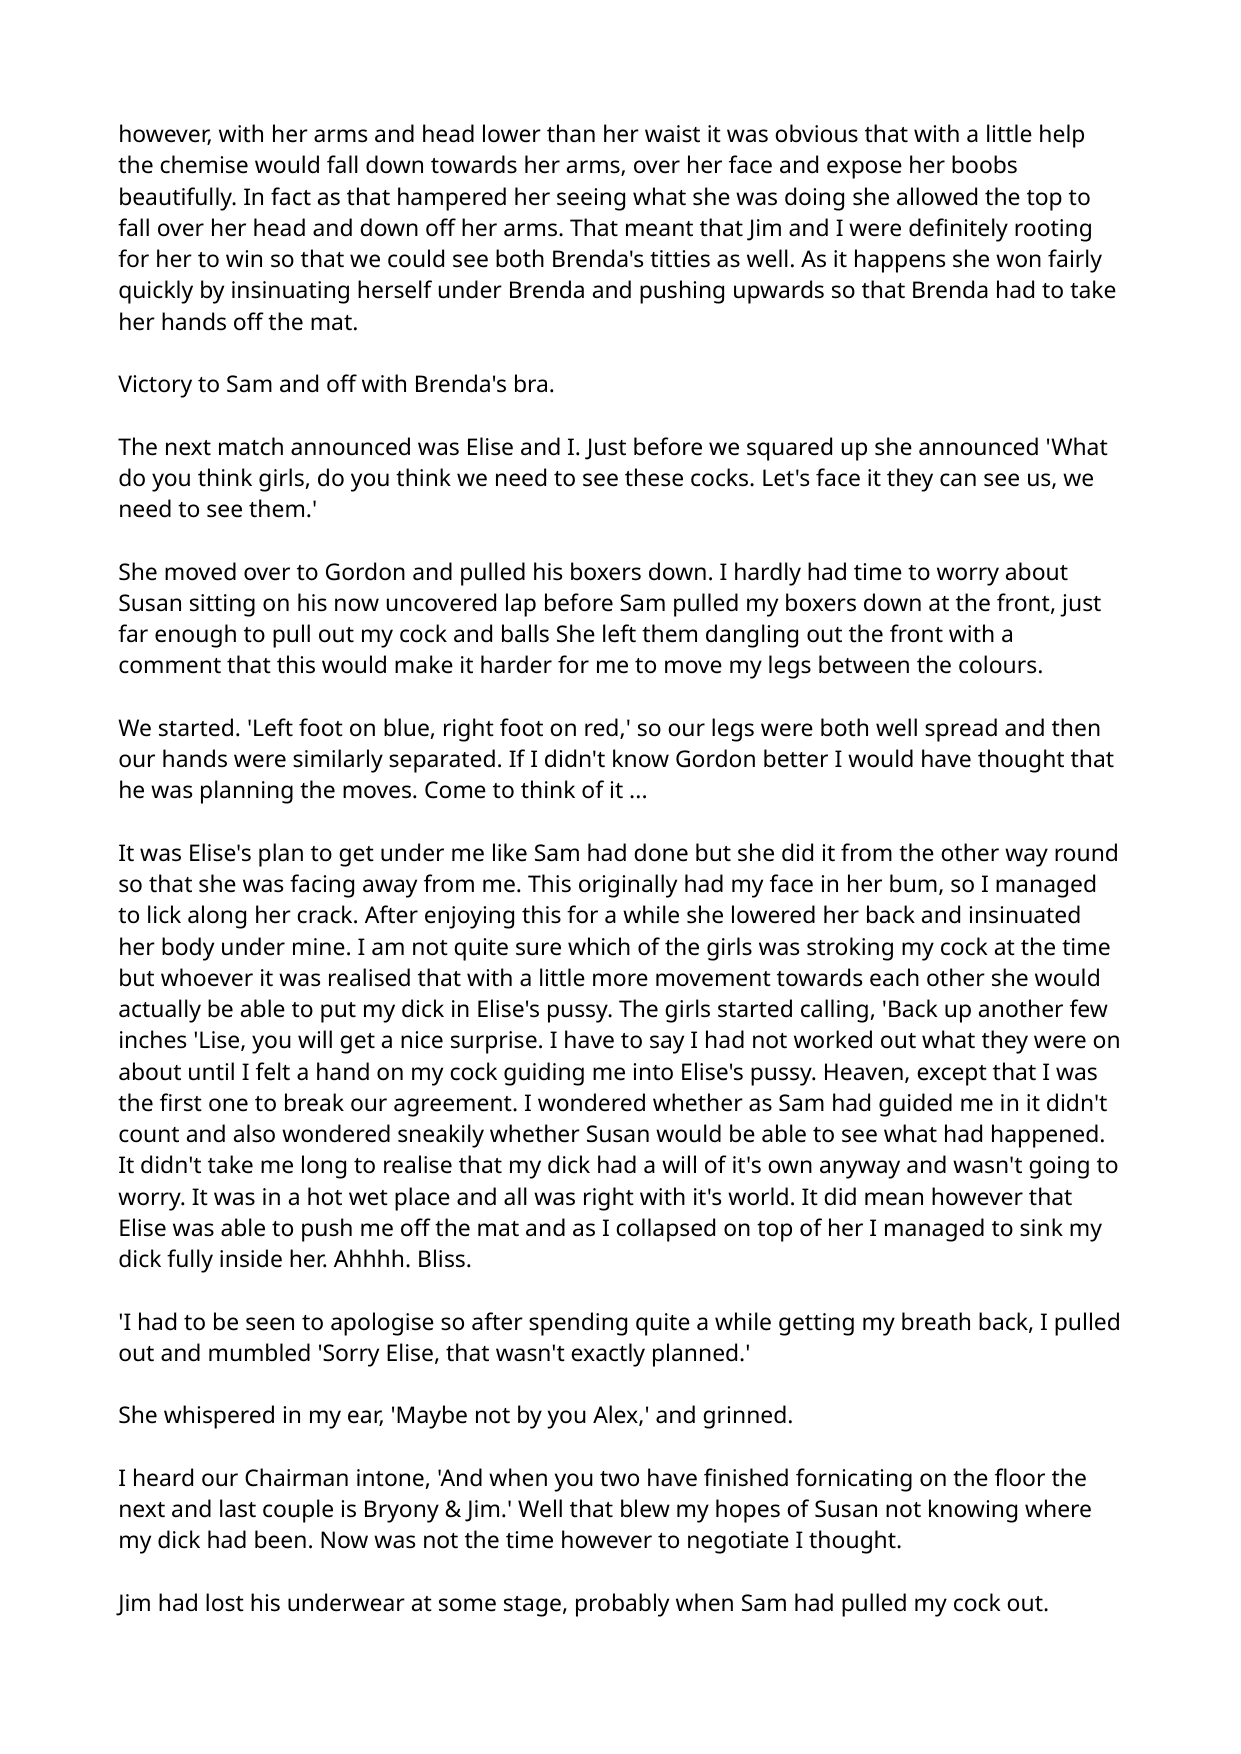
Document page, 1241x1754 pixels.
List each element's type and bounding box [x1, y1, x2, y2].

text [118, 118, 1122, 1618]
